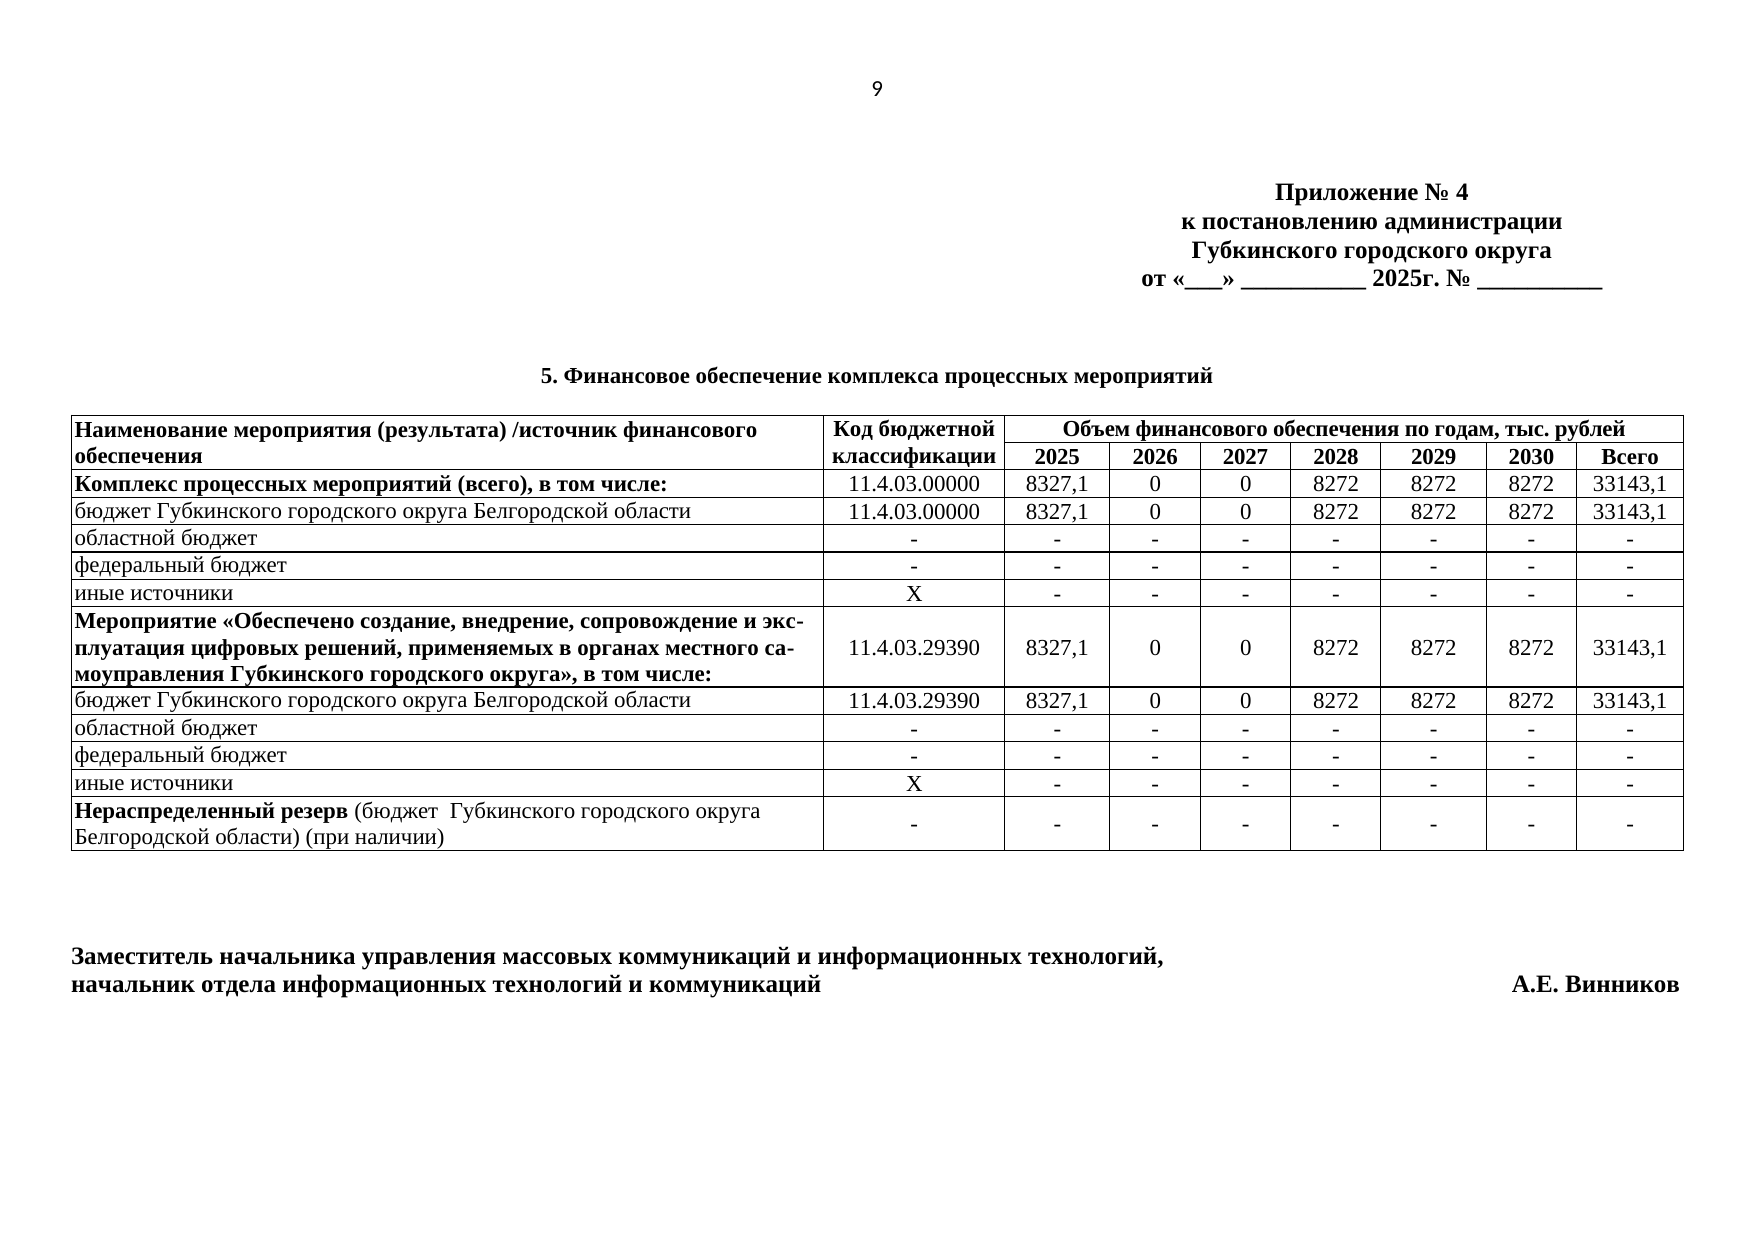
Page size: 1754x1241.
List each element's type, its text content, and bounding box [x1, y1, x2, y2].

table_cell - [1201, 742, 1290, 768]
table_cell - [1291, 580, 1380, 606]
table_cell 8327,1 [1005, 470, 1109, 497]
table_cell - [1110, 797, 1200, 850]
table_cell - [1577, 580, 1683, 606]
table_cell Нераспределенный резерв (бюджет Губкинского городского округа Белгородской области) (при наличии) [72, 797, 823, 850]
table_cell 11.4.03.00000 [824, 498, 1004, 524]
table_cell - [1487, 553, 1576, 579]
table_cell 2029 [1381, 443, 1486, 469]
table_cell - [1577, 797, 1683, 850]
table_cell федеральный бюджет [72, 742, 823, 768]
table_cell 8272 [1487, 688, 1576, 714]
text Приложение № 4 [1060, 177, 1683, 206]
table_cell 33143,1 [1577, 607, 1683, 686]
table_cell - [1110, 553, 1200, 579]
table_cell 8272 [1381, 498, 1486, 524]
table_cell 8327,1 [1005, 688, 1109, 714]
table_cell иные источники [72, 580, 823, 606]
table_cell - [1110, 742, 1200, 768]
table_cell - [1577, 525, 1683, 551]
table_cell - [1110, 525, 1200, 551]
table_cell - [1381, 742, 1486, 768]
table_cell 8272 [1381, 607, 1486, 686]
table_cell - [824, 553, 1004, 579]
table_cell 8272 [1291, 470, 1380, 497]
table_cell - [824, 742, 1004, 768]
table_cell - [1110, 770, 1200, 796]
table_cell 33143,1 [1577, 470, 1683, 497]
table_cell 8272 [1487, 498, 1576, 524]
table_cell 8272 [1291, 607, 1380, 686]
table_cell - [824, 797, 1004, 850]
table_cell - [1381, 580, 1486, 606]
table_cell 8272 [1381, 688, 1486, 714]
table_cell - [1381, 525, 1486, 551]
table_cell 0 [1110, 688, 1200, 714]
table_cell - [1577, 553, 1683, 579]
table_header Наименование мероприятия (результата) /источник финансового обеспечения [72, 416, 823, 469]
table_cell бюджет Губкинского городского округа Белгородской области [72, 498, 823, 524]
table_cell иные источники [72, 770, 823, 796]
table_cell 11.4.03.00000 [824, 470, 1004, 497]
table_cell 0 [1201, 498, 1290, 524]
table_cell - [1487, 797, 1576, 850]
table_cell - [1201, 525, 1290, 551]
text начальник отдела информационных технологий и коммуникаций А.Е. Винников [71, 969, 1683, 998]
table_cell Х [824, 580, 1004, 606]
table_cell федеральный бюджет [72, 553, 823, 579]
table_cell Всего [1577, 443, 1683, 469]
table_cell 2026 [1110, 443, 1200, 469]
table_cell - [1291, 553, 1380, 579]
text к постановлению администрации [1060, 206, 1683, 235]
text 5. Финансовое обеспечение комплекса процессных мероприятий [71, 362, 1683, 388]
text Заместитель начальника управления массовых коммуникаций и информационных технологий, [71, 941, 1683, 969]
table_cell 11.4.03.29390 [824, 607, 1004, 686]
table_cell - [1005, 715, 1109, 741]
table_cell - [1487, 580, 1576, 606]
table_cell - [1577, 715, 1683, 741]
table_cell - [1005, 553, 1109, 579]
table_cell - [1005, 742, 1109, 768]
table_cell 0 [1201, 688, 1290, 714]
table_cell 11.4.03.29390 [824, 688, 1004, 714]
text от «___» __________ 2025г. № __________ [1060, 263, 1683, 292]
table_cell - [1487, 715, 1576, 741]
table_cell 8327,1 [1005, 607, 1109, 686]
table_cell - [1291, 715, 1380, 741]
table_cell - [1381, 770, 1486, 796]
table_cell - [1381, 553, 1486, 579]
table_cell Комплекс процессных мероприятий (всего), в том числе: [72, 470, 823, 497]
table_cell 33143,1 [1577, 498, 1683, 524]
table_cell - [1201, 553, 1290, 579]
table_cell - [1201, 715, 1290, 741]
table_cell - [1201, 580, 1290, 606]
table_cell областной бюджет [72, 525, 823, 551]
table_cell - [1577, 770, 1683, 796]
table_cell - [1381, 715, 1486, 741]
table_cell - [1487, 770, 1576, 796]
table_cell областной бюджет [72, 715, 823, 741]
table_cell - [1291, 770, 1380, 796]
table_cell 2027 [1201, 443, 1290, 469]
table_cell 2028 [1291, 443, 1380, 469]
table_cell - [1005, 580, 1109, 606]
table_cell - [1201, 770, 1290, 796]
table_cell - [1381, 797, 1486, 850]
table_cell 2025 [1005, 443, 1109, 469]
table_cell 8272 [1487, 607, 1576, 686]
table_cell - [1201, 797, 1290, 850]
table_cell 0 [1201, 470, 1290, 497]
table_cell - [1291, 742, 1380, 768]
table_cell - [1291, 525, 1380, 551]
table_cell 8272 [1291, 498, 1380, 524]
table_cell 0 [1110, 607, 1200, 686]
table_cell Мероприятие «Обеспечено создание, внедрение, сопровождение и эксплуатация цифровых решений, применяемых в органах местного самоуправления Губкинского городского округа», в том числе: [72, 607, 823, 686]
table_cell - [1487, 742, 1576, 768]
table_cell - [1577, 742, 1683, 768]
table_header Объем финансового обеспечения по годам, тыс. рублей [1005, 416, 1683, 442]
table_cell - [1487, 525, 1576, 551]
table_cell - [1110, 580, 1200, 606]
text Губкинского городского округа [1060, 235, 1683, 263]
table_cell 0 [1110, 470, 1200, 497]
table_cell 8327,1 [1005, 498, 1109, 524]
table_cell бюджет Губкинского городского округа Белгородской области [72, 688, 823, 714]
table_cell 8272 [1291, 688, 1380, 714]
table_cell 8272 [1487, 470, 1576, 497]
table_cell 33143,1 [1577, 688, 1683, 714]
table_cell 2030 [1487, 443, 1576, 469]
table_cell - [1005, 770, 1109, 796]
table_cell - [824, 715, 1004, 741]
table_cell Х [824, 770, 1004, 796]
table_cell - [1005, 525, 1109, 551]
table_cell - [1005, 797, 1109, 850]
table_cell 0 [1201, 607, 1290, 686]
table_cell 8272 [1381, 470, 1486, 497]
table_cell - [1110, 715, 1200, 741]
table_cell 0 [1110, 498, 1200, 524]
table_header Код бюджетной классификации [824, 416, 1004, 469]
table_cell - [1291, 797, 1380, 850]
table_cell - [824, 525, 1004, 551]
